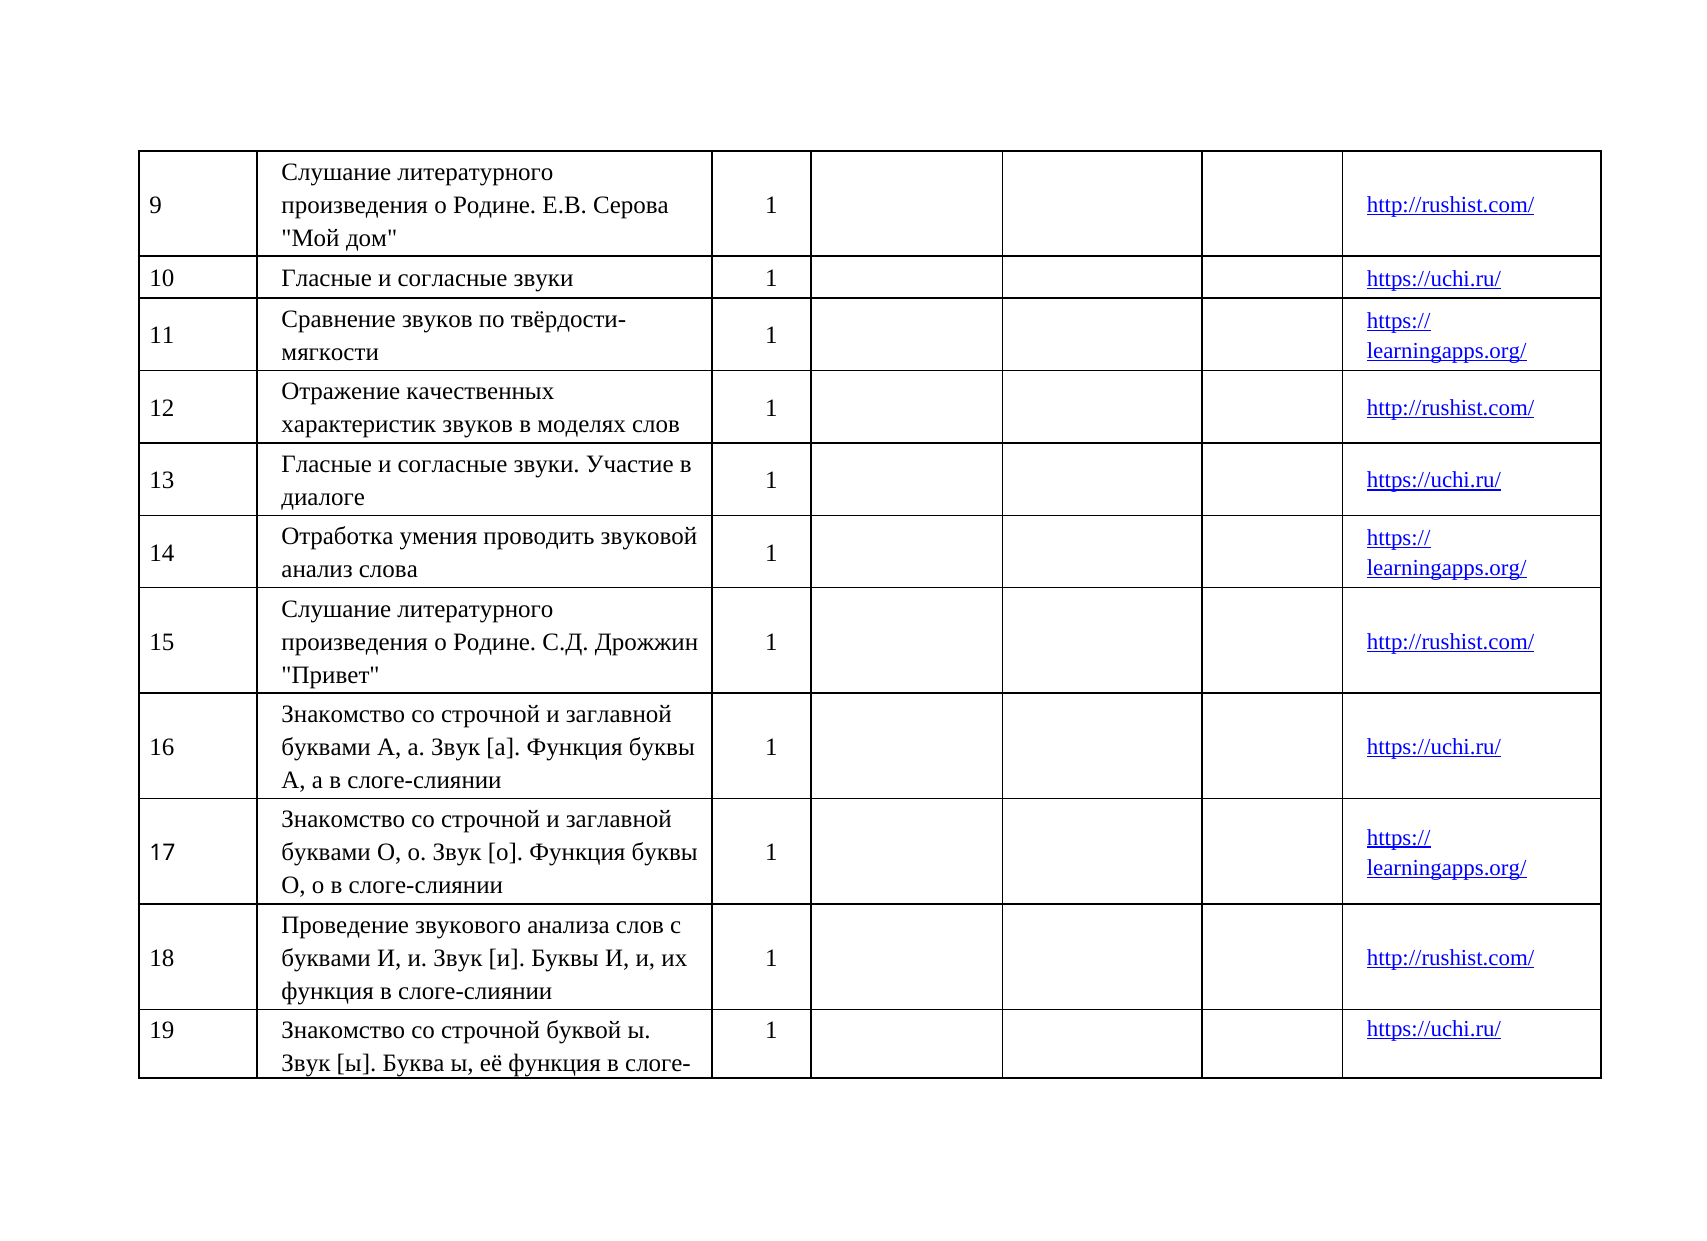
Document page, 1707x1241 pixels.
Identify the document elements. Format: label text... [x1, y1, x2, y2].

table_cell [1203, 588, 1342, 692]
table_cell [812, 152, 1002, 255]
table_cell 9 [140, 152, 256, 255]
table_cell [1003, 152, 1201, 255]
table_cell https://uchi.ru/ [1343, 257, 1600, 297]
table_cell 1 [713, 588, 810, 692]
table_cell 1 [713, 371, 810, 442]
table_cell 1 [713, 444, 810, 514]
table_cell [812, 799, 1002, 903]
table_cell 18 [140, 905, 256, 1008]
table_cell [1003, 299, 1201, 370]
table_cell [1203, 799, 1342, 903]
table_cell [1203, 299, 1342, 370]
table_cell [812, 905, 1002, 1008]
table_cell [812, 444, 1002, 514]
table_cell http://rushist.com/ [1343, 152, 1600, 255]
table_cell 19 [140, 1010, 256, 1077]
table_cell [258, 1010, 711, 1077]
table_cell [1003, 905, 1201, 1008]
table_cell 12 [140, 371, 256, 442]
table_cell [1203, 257, 1342, 297]
table_cell 1 [713, 1010, 810, 1077]
table_cell Гласные и согласные звуки. Участие в диалоге [258, 444, 711, 514]
table_cell [1003, 694, 1201, 798]
table_cell 1 [713, 905, 810, 1008]
table_cell [1003, 516, 1201, 587]
table_cell 1 [713, 516, 810, 587]
table_cell Слушание литературного произведения о Родине. С.Д. Дрожжин "Привет" [258, 588, 711, 692]
table_cell Отражение качественных характеристик звуков в моделях слов [258, 371, 711, 442]
table_cell [812, 371, 1002, 442]
table_cell http://rushist.com/ [1343, 588, 1600, 692]
table_cell http://rushist.com/ [1343, 371, 1600, 442]
table_cell 1 [713, 152, 810, 255]
table_cell [1003, 444, 1201, 514]
table_cell 1 [713, 257, 810, 297]
table_cell https://uchi.ru/ [1343, 1010, 1600, 1077]
table_cell 14 [140, 516, 256, 587]
table_cell https://uchi.ru/ [1343, 444, 1600, 514]
table_cell 1 [713, 694, 810, 798]
table_cell [1003, 257, 1201, 297]
table_cell [1203, 152, 1342, 255]
table_cell [1203, 694, 1342, 798]
table_cell [1003, 371, 1201, 442]
table_cell 15 [140, 588, 256, 692]
table_cell Сравнение звуков по твёрдости-мягкости [258, 299, 711, 370]
table_cell [812, 257, 1002, 297]
table_cell [1003, 1010, 1201, 1077]
table_cell 13 [140, 444, 256, 514]
table_cell [812, 516, 1002, 587]
table_cell 16 [140, 694, 256, 798]
table_cell 11 [140, 299, 256, 370]
table_cell [1203, 371, 1342, 442]
table_cell Знакомство со строчной и заглавной буквами О, о. Звук [о]. Функция буквы О, о в слоге-слиянии [258, 799, 711, 903]
table_cell https://learningapps.org/ [1343, 516, 1600, 587]
table_cell https://uchi.ru/ [1343, 694, 1600, 798]
table_cell 10 [140, 257, 256, 297]
table_cell [1003, 799, 1201, 903]
table_cell Отработка умения проводить звуковой анализ слова [258, 516, 711, 587]
table_cell [1203, 905, 1342, 1008]
table_cell [1003, 588, 1201, 692]
table_cell https://learningapps.org/ [1343, 799, 1600, 903]
table_cell [1203, 516, 1342, 587]
table_cell 17 [140, 799, 256, 903]
table_cell Проведение звукового анализа слов с буквами И, и. Звук [и]. Буквы И, и, их функция в слоге-слиянии [258, 905, 711, 1008]
table_cell [812, 299, 1002, 370]
table_cell Слушание литературного произведения о Родине. Е.В. Серова "Мой дом" [258, 152, 711, 255]
table_cell https://learningapps.org/ [1343, 299, 1600, 370]
table_cell [812, 1010, 1002, 1077]
table_cell Гласные и согласные звуки [258, 257, 711, 297]
table_cell [1203, 1010, 1342, 1077]
table_cell 1 [713, 299, 810, 370]
table_cell 1 [713, 799, 810, 903]
table_cell http://rushist.com/ [1343, 905, 1600, 1008]
table_cell [812, 588, 1002, 692]
table_cell [1203, 444, 1342, 514]
table_cell [812, 694, 1002, 798]
table_cell Знакомство со строчной и заглавной буквами А, а. Звук [а]. Функция буквы А, а в слоге-слиянии [258, 694, 711, 798]
